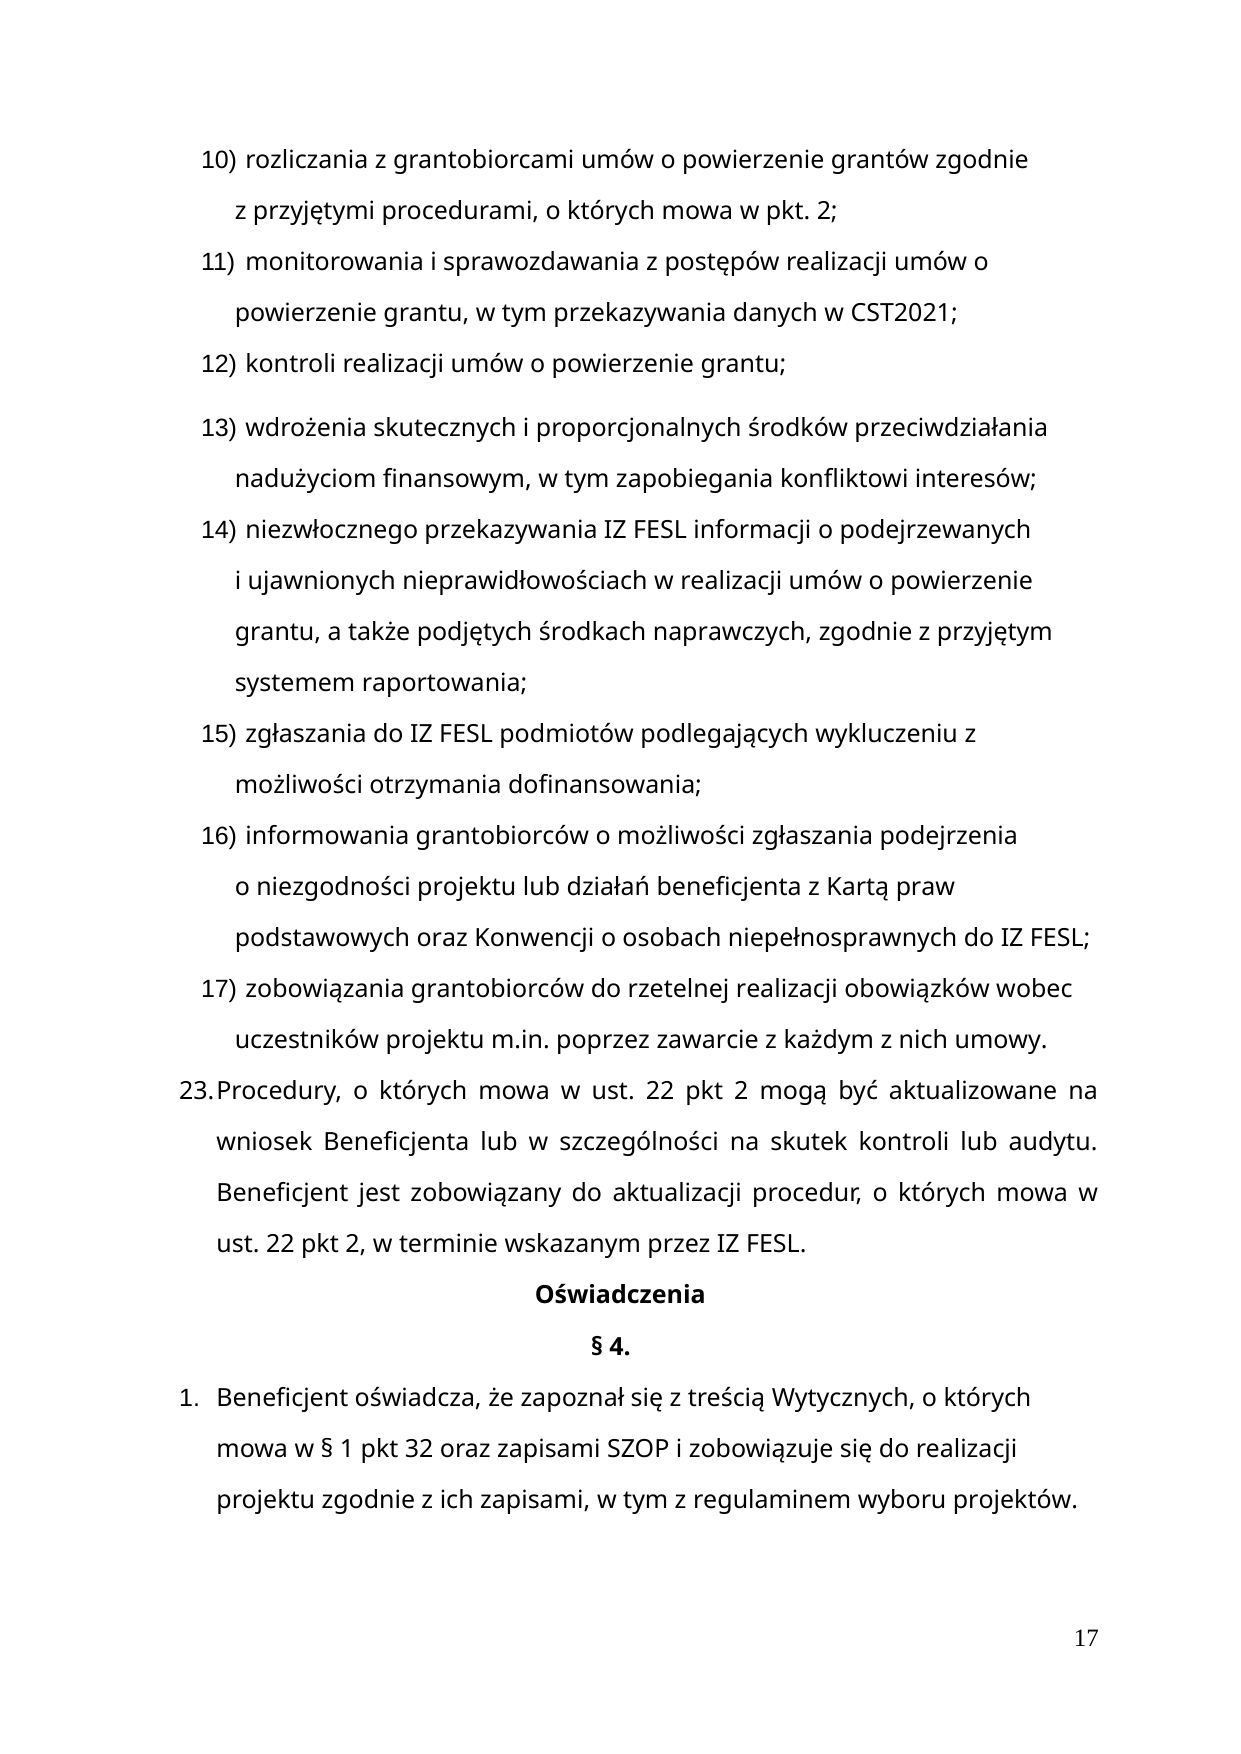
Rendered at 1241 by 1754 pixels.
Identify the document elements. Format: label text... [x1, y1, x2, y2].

list kontroli realizacji umów o powierzenie grantu; [201, 346, 1098, 380]
list informowania grantobiorców o możliwości zgłaszania podejrzenia o niezgodności projektu lub działań beneficjenta z Kartą praw podstawowych oraz Konwencji o osobach niepełnosprawnych do IZ FESL; [201, 818, 1092, 954]
list Procedury, o których mowa w ust. 22 pkt 2 mogą być aktualizowane na wniosek Beneficjenta lub w szczególności na skutek kontroli lub audytu. Beneficjent jest zobowiązany do aktualizacji procedur, o których mowa w ust. 22 pkt 2, w terminie wskazanym przez IZ FESL. [179, 1073, 1098, 1260]
list niezwłocznego przekazywania IZ FESL informacji o podejrzewanych i ujawnionych nieprawidłowościach w realizacji umów o powierzenie grantu, a także podjętych środkach naprawczych, zgodnie z przyjętym systemem raportowania; [201, 512, 1092, 699]
list rozliczania z grantobiorcami umów o powierzenie grantów zgodnie z przyjętymi procedurami, o których mowa w pkt. 2; [201, 142, 1098, 227]
list wdrożenia skutecznych i proporcjonalnych środków przeciwdziałania nadużyciom finansowym, w tym zapobiegania konfliktowi interesów; [201, 409, 1098, 494]
subtitle Oświadczenia [142, 1277, 1098, 1311]
list zobowiązania grantobiorców do rzetelnej realizacji obowiązków wobec uczestników projektu m.in. poprzez zawarcie z każdym z nich umowy. [201, 971, 1092, 1056]
list monitorowania i sprawozdawania z postępów realizacji umów o powierzenie grantu, w tym przekazywania danych w CST2021; [201, 244, 1098, 329]
list zgłaszania do IZ FESL podmiotów podlegających wykluczeniu z możliwości otrzymania dofinansowania; [201, 716, 1092, 801]
list Beneficjent oświadcza, że zapoznał się z treścią Wytycznych, o których mowa w § 1 pkt 32 oraz zapisami SZOP i zobowiązuje się do realizacji projektu zgodnie z ich zapisami, w tym z regulaminem wyboru projektów. [179, 1379, 1098, 1515]
